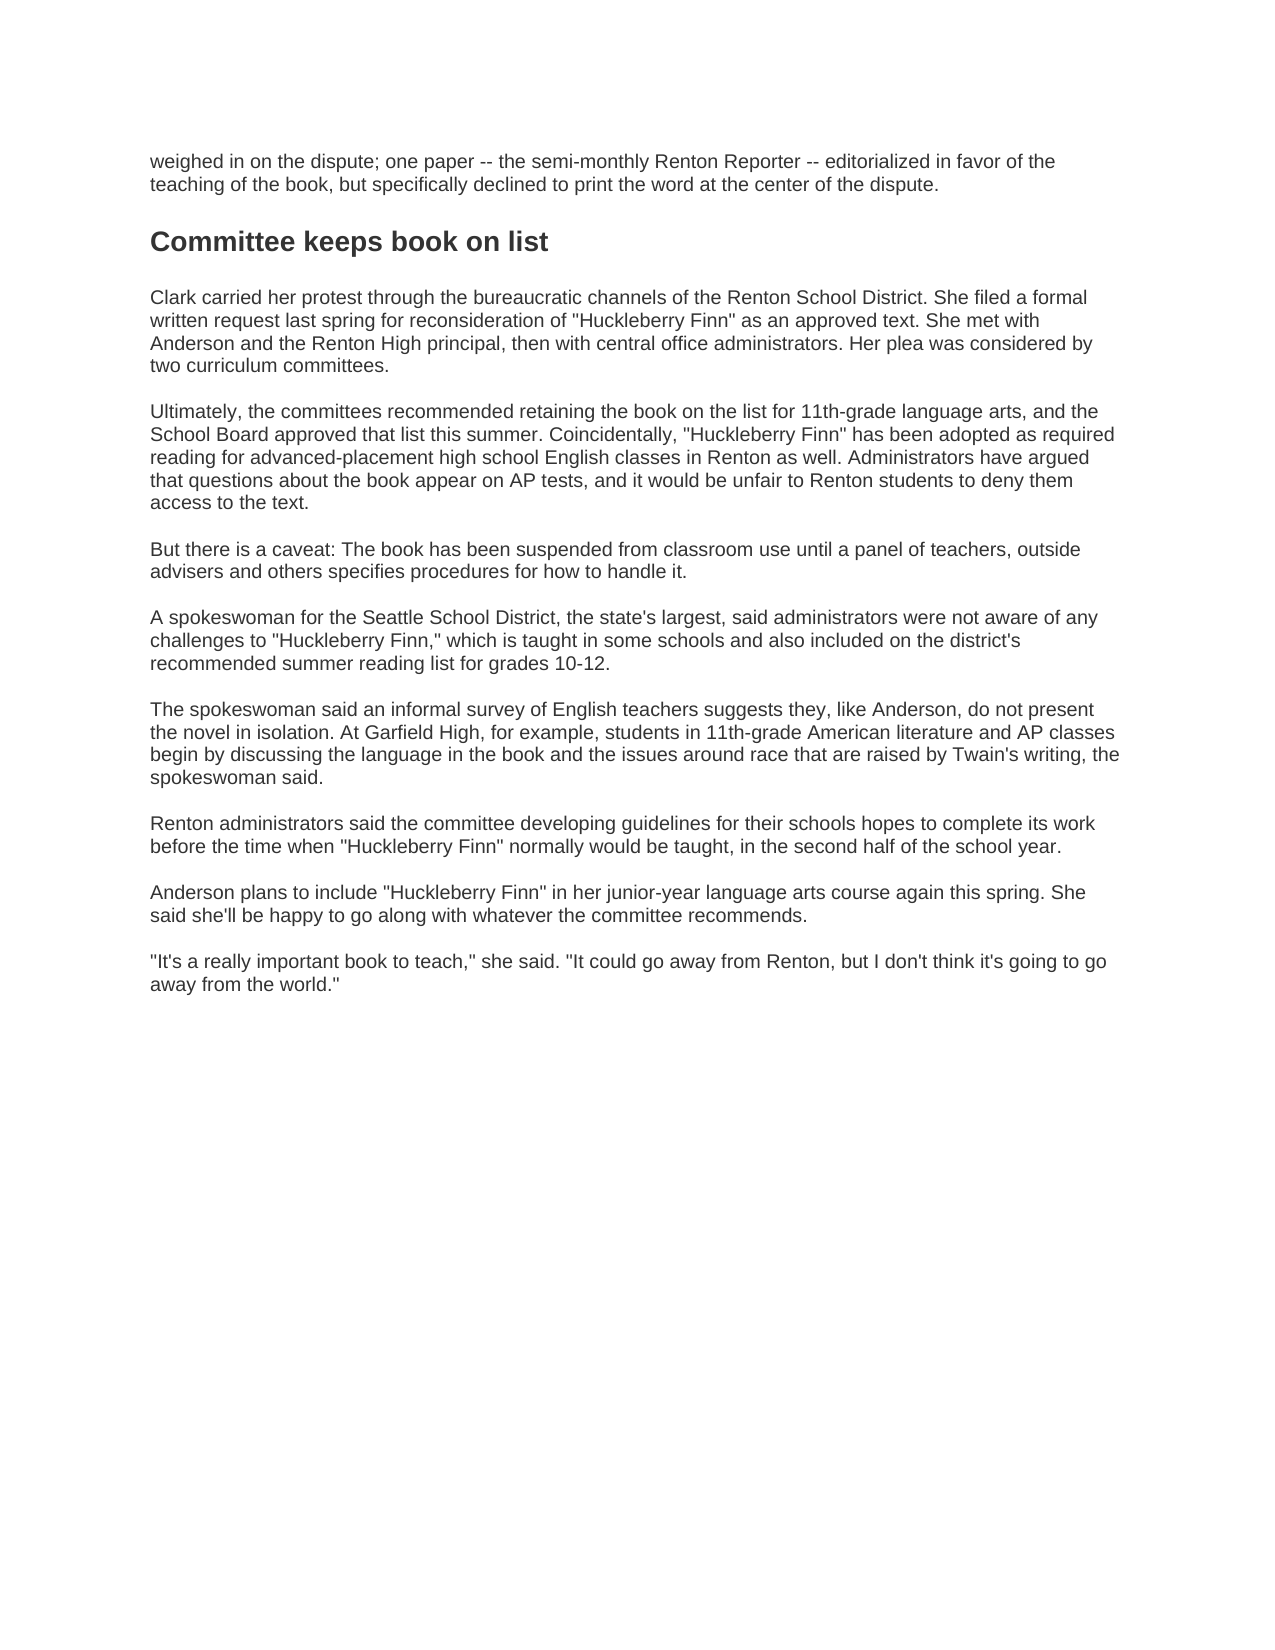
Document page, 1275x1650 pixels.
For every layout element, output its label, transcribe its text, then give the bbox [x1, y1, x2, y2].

text Ultimately, the committees recommended retaining the book on the list for 11th-grade language arts, and the School Board approved that list this summer. Coincidentally, "Huckleberry Finn" has been adopted as required reading for advanced-placement high school English classes in Renton as well. Administrators have argued that questions about the book appear on AP tests, and it would be unfair to Renton students to deny them access to the text. [150, 400, 1125, 514]
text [150, 150, 1125, 195]
text But there is a caveat: The book has been suspended from classroom use until a panel of teachers, outside advisers and others specifies procedures for how to handle it. [150, 537, 1125, 583]
text Renton administrators said the committee developing guidelines for their schools hopes to complete its work before the time when "Huckleberry Finn" normally would be taught, in the second half of the school year. [150, 812, 1125, 857]
text A spokeswoman for the Seattle School District, the state's largest, said administrators were not aware of any challenges to "Huckleberry Finn," which is taught in some schools and also included on the district's recommended summer reading list for grades 10-12. [150, 606, 1125, 674]
text The spokeswoman said an informal survey of English teachers suggests they, like Anderson, do not present the novel in isolation. At Garfield High, for example, students in 11th-grade American literature and AP classes begin by discussing the language in the book and the issues around race that are raised by Twain's writing, the spokeswoman said. [150, 698, 1125, 789]
text Committee keeps book on list [150, 224, 1125, 257]
text Anderson plans to include "Huckleberry Finn" in her junior-year language arts course again this spring. She said she'll be happy to go along with whatever the committee recommends. [150, 881, 1125, 926]
text "It's a really important book to teach," she said. "It could go away from Renton, but I don't think it's going to go away from the world." [150, 950, 1125, 995]
text Clark carried her protest through the bureaucratic channels of the Renton School District. She filed a formal written request last spring for reconsideration of "Huckleberry Finn" as an approved text. She met with Anderson and the Renton High principal, then with central office administrators. Her plea was considered by two curriculum committees. [150, 286, 1125, 377]
